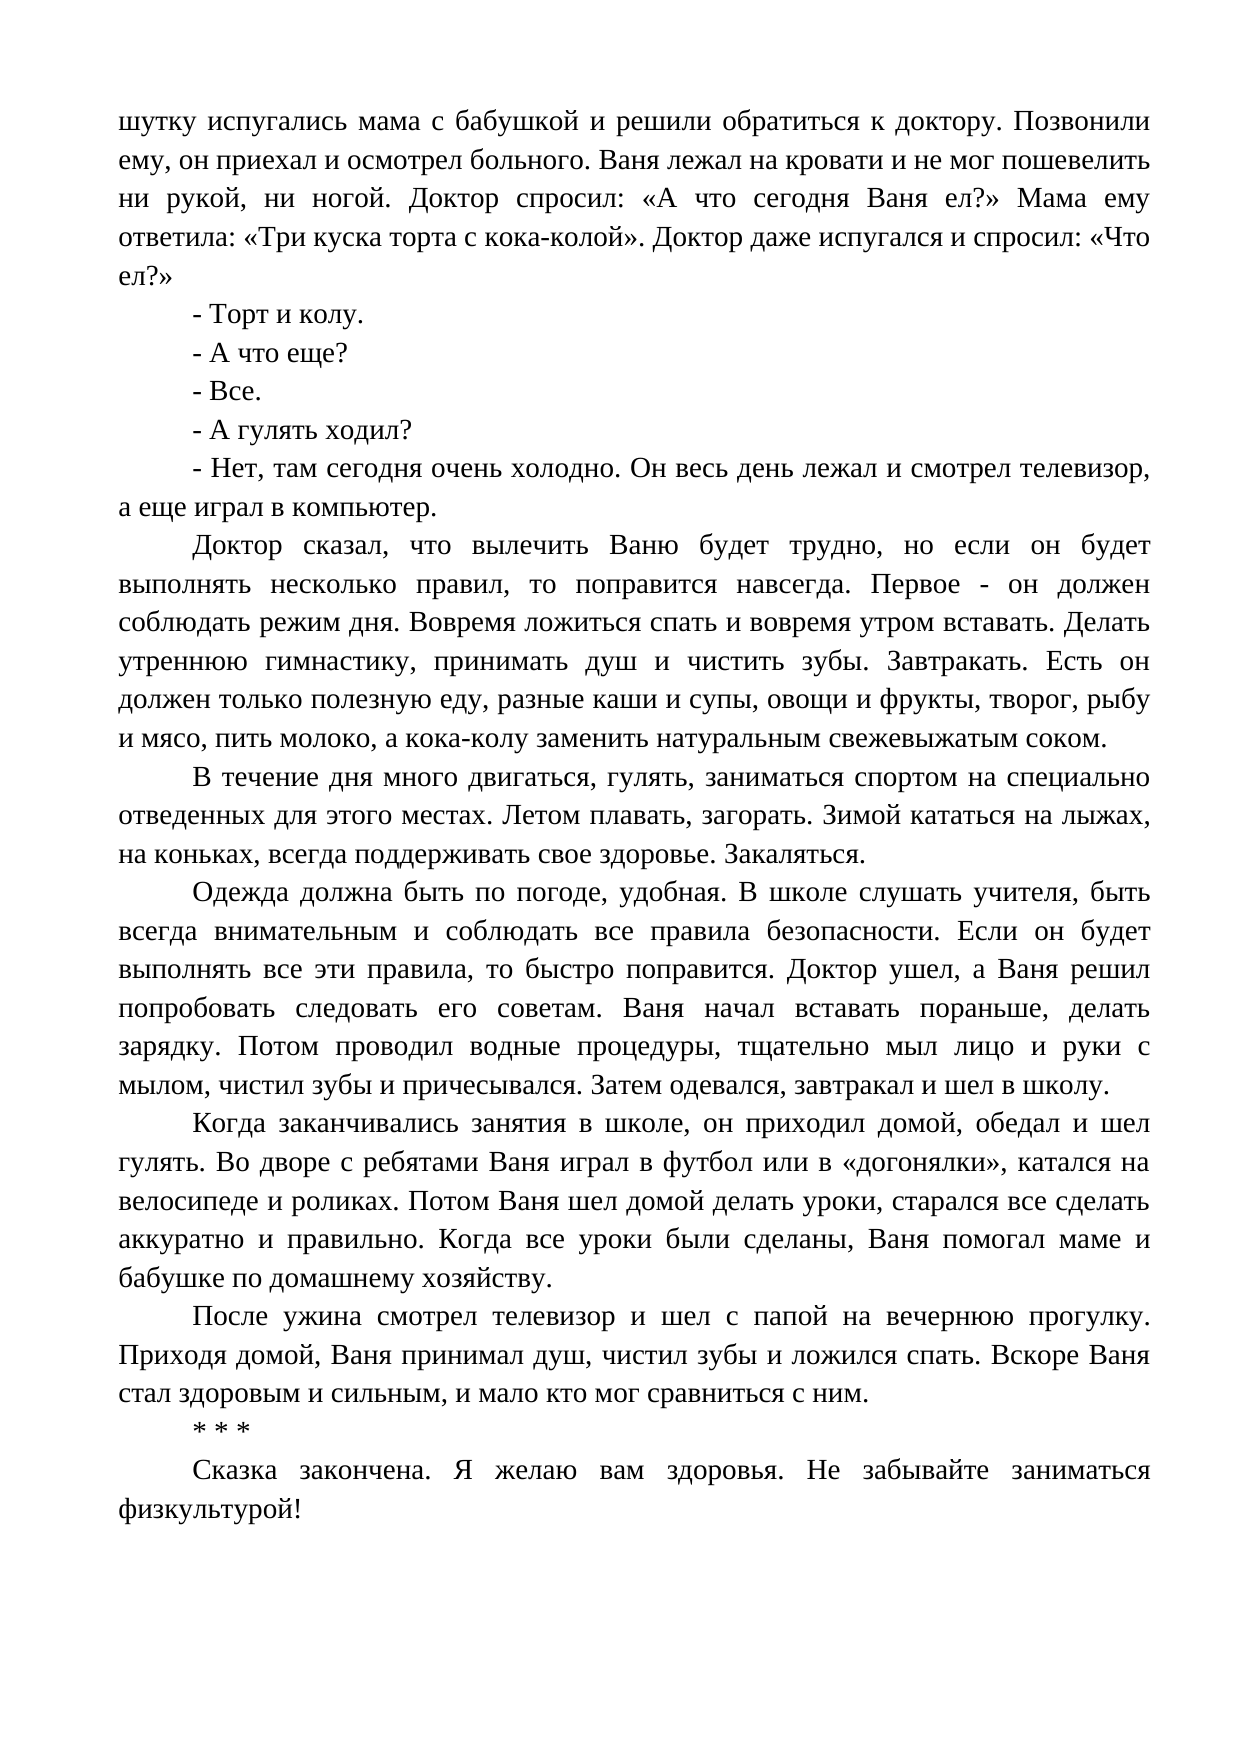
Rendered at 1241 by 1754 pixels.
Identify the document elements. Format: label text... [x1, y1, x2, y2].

text В течение дня много двигаться, гулять, заниматься спортом на специально отведенных для этого местах. Летом плавать, загорать. Зимой кататься на лыжах, на коньках, всегда поддерживать свое здоровье. Закаляться. [118, 759, 1152, 869]
text Доктор сказал, что вылечить Ваню будет трудно, но если он будет выполнять несколько правил, то поправится навсегда. Первое - он должен соблюдать режим дня. Вовремя ложиться спать и вовремя утром вставать. Делать утреннюю гимнастику, принимать душ и чистить зубы. Завтракать. Есть он должен только полезную еду, разные каши и супы, овощи и фрукты, творог, рыбу и мясо, пить молоко, а кока-колу заменить натуральным свежевыжатым соком. [118, 527, 1152, 754]
text - Нет, там сегодня очень холодно. Он весь день лежал и смотрел телевизор, а еще играл в компьютер. [118, 450, 1152, 522]
text Одежда должна быть по погоде, удобная. В школе слушать учителя, быть всегда внимательным и соблюдать все правила безопасности. Если он будет выполнять все эти правила, то быстро поправится. Доктор ушел, а Ваня решил попробовать следовать его советам. Ваня начал вставать пораньше, делать зарядку. Потом проводил водные процедуры, тщательно мыл лицо и руки с мылом, чистил зубы и причесывался. Затем одевался, завтракал и шел в школу. [118, 874, 1152, 1101]
text Сказка закончена. Я желаю вам здоровья. Не забывайте заниматься физкультурой! [118, 1452, 1152, 1524]
text - Все. [118, 373, 1152, 407]
text - А гулять ходил? [118, 412, 1152, 445]
text Когда заканчивались занятия в школе, он приходил домой, обедал и шел гулять. Во дворе с ребятами Ваня играл в футбол или в «догонялки», катался на велосипеде и роликах. Потом Ваня шел домой делать уроки, старался все сделать аккуратно и правильно. Когда все уроки были сделаны, Ваня помогал маме и бабушке по домашнему хозяйству. [118, 1106, 1152, 1293]
text * * * [118, 1414, 1152, 1447]
text После ужина смотрел телевизор и шел с папой на вечернюю прогулку. Приходя домой, Ваня принимал душ, чистил зубы и ложился спать. Вскоре Ваня стал здоровым и сильным, и мало кто мог сравниться с ним. [118, 1298, 1152, 1409]
text - Торт и колу. [118, 296, 1152, 330]
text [118, 103, 1152, 291]
text - А что еще? [118, 335, 1152, 368]
